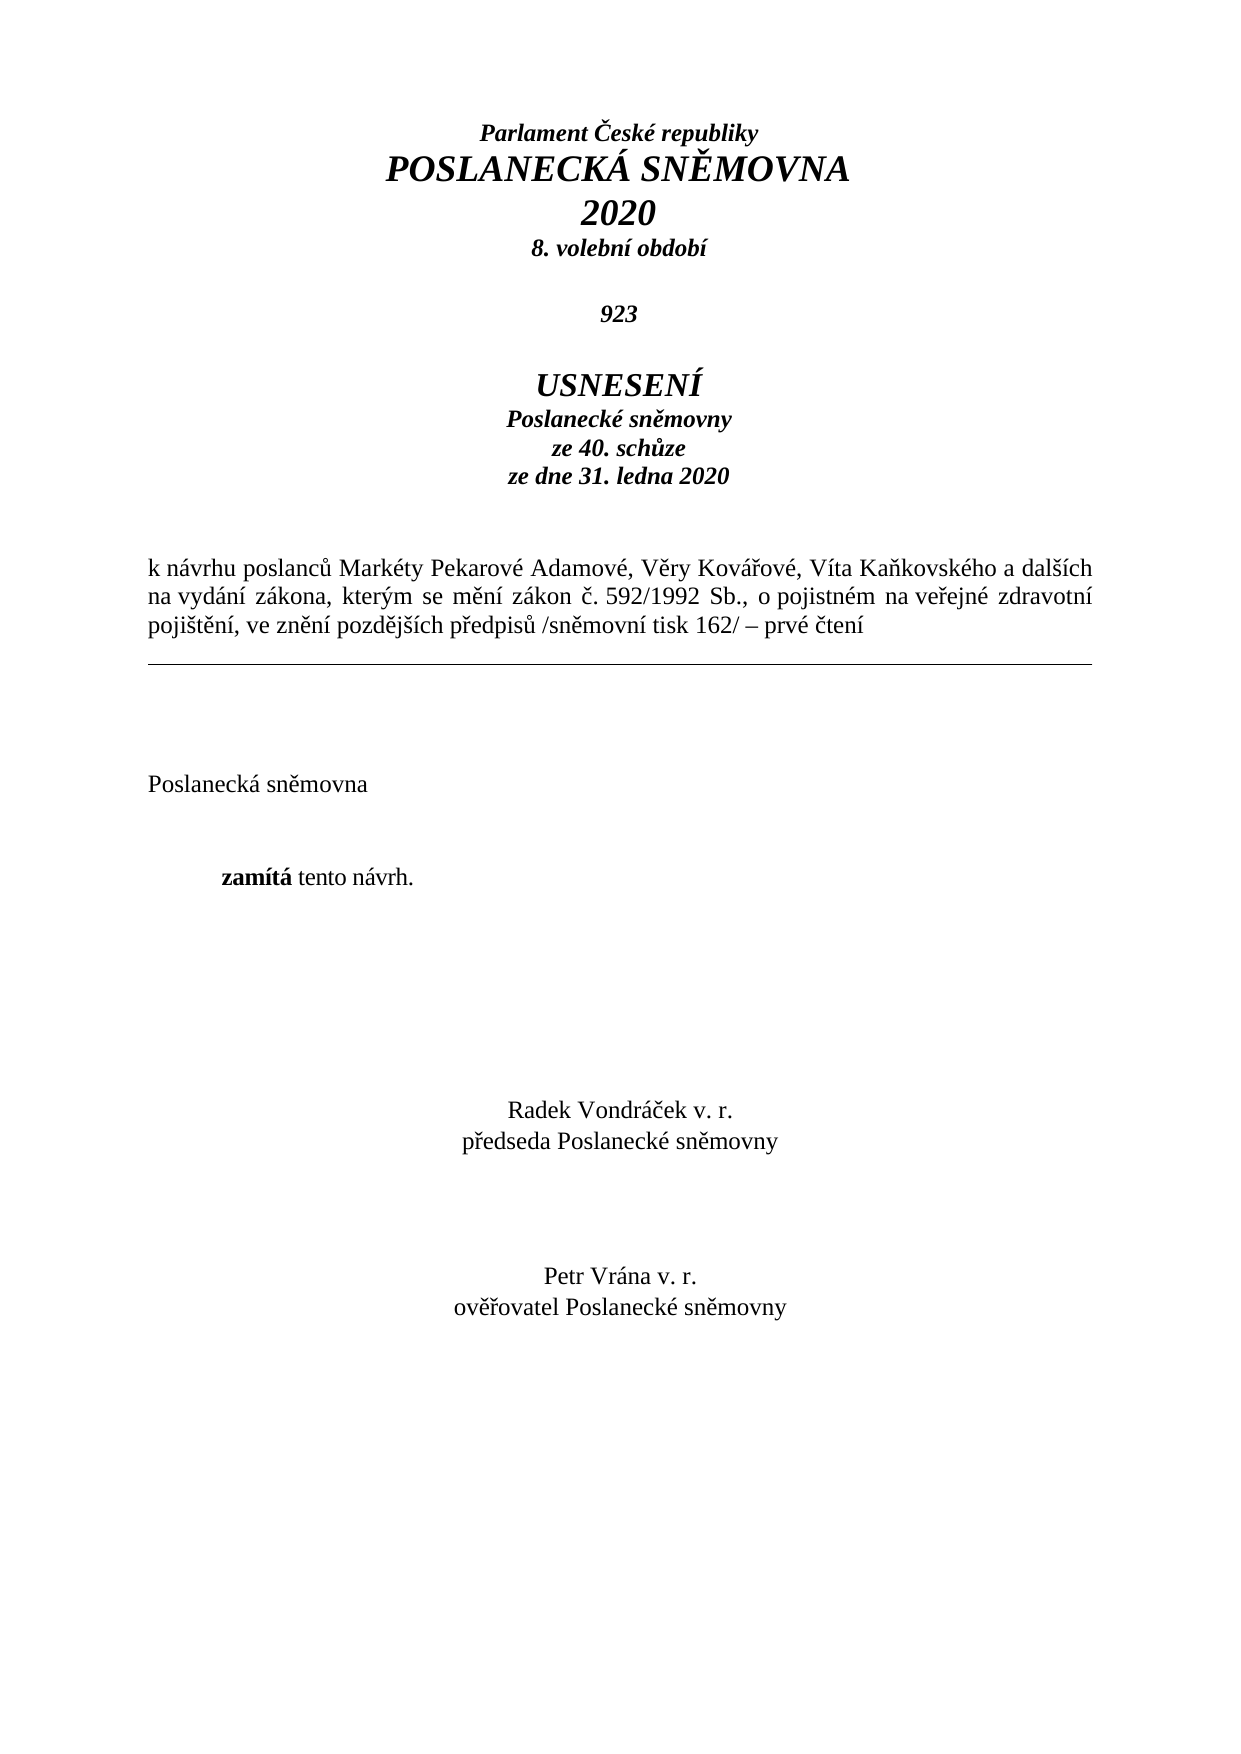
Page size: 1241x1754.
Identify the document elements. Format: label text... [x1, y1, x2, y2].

text USNESENÍ [148, 366, 1092, 404]
text POSLANECKÁ SNĚMOVNA [148, 147, 1092, 190]
text ověřovatel Poslanecké sněmovny [148, 1292, 1092, 1321]
text 8. volební období [148, 233, 1092, 262]
text předseda Poslanecké sněmovny [148, 1126, 1092, 1154]
text Poslanecké sněmovny [148, 404, 1092, 433]
text Radek Vondráček v. r. [148, 1095, 1092, 1123]
text 2020 [148, 190, 1092, 233]
text Parlament České republiky [148, 118, 1092, 147]
text Petr Vrána v. r. [148, 1261, 1092, 1290]
text 923 [148, 299, 1092, 328]
text k návrhu poslanců Markéty Pekarové Adamové, Věry Kovářové, Víta Kaňkovského a dalších na vydání zákona, kterým se mění zákon č. 592/1992 Sb., o pojistném na veřejné zdravotní pojištění, ve znění pozdějších předpisů /sněmovní tisk 162/ – prvé čtení [148, 553, 1092, 664]
text Poslanecká sněmovna [148, 769, 1092, 798]
text ze 40. schůze [148, 433, 1092, 461]
text ze dne 31. ledna 2020 [148, 461, 1092, 490]
text zamítá tento návrh. [148, 862, 1092, 891]
